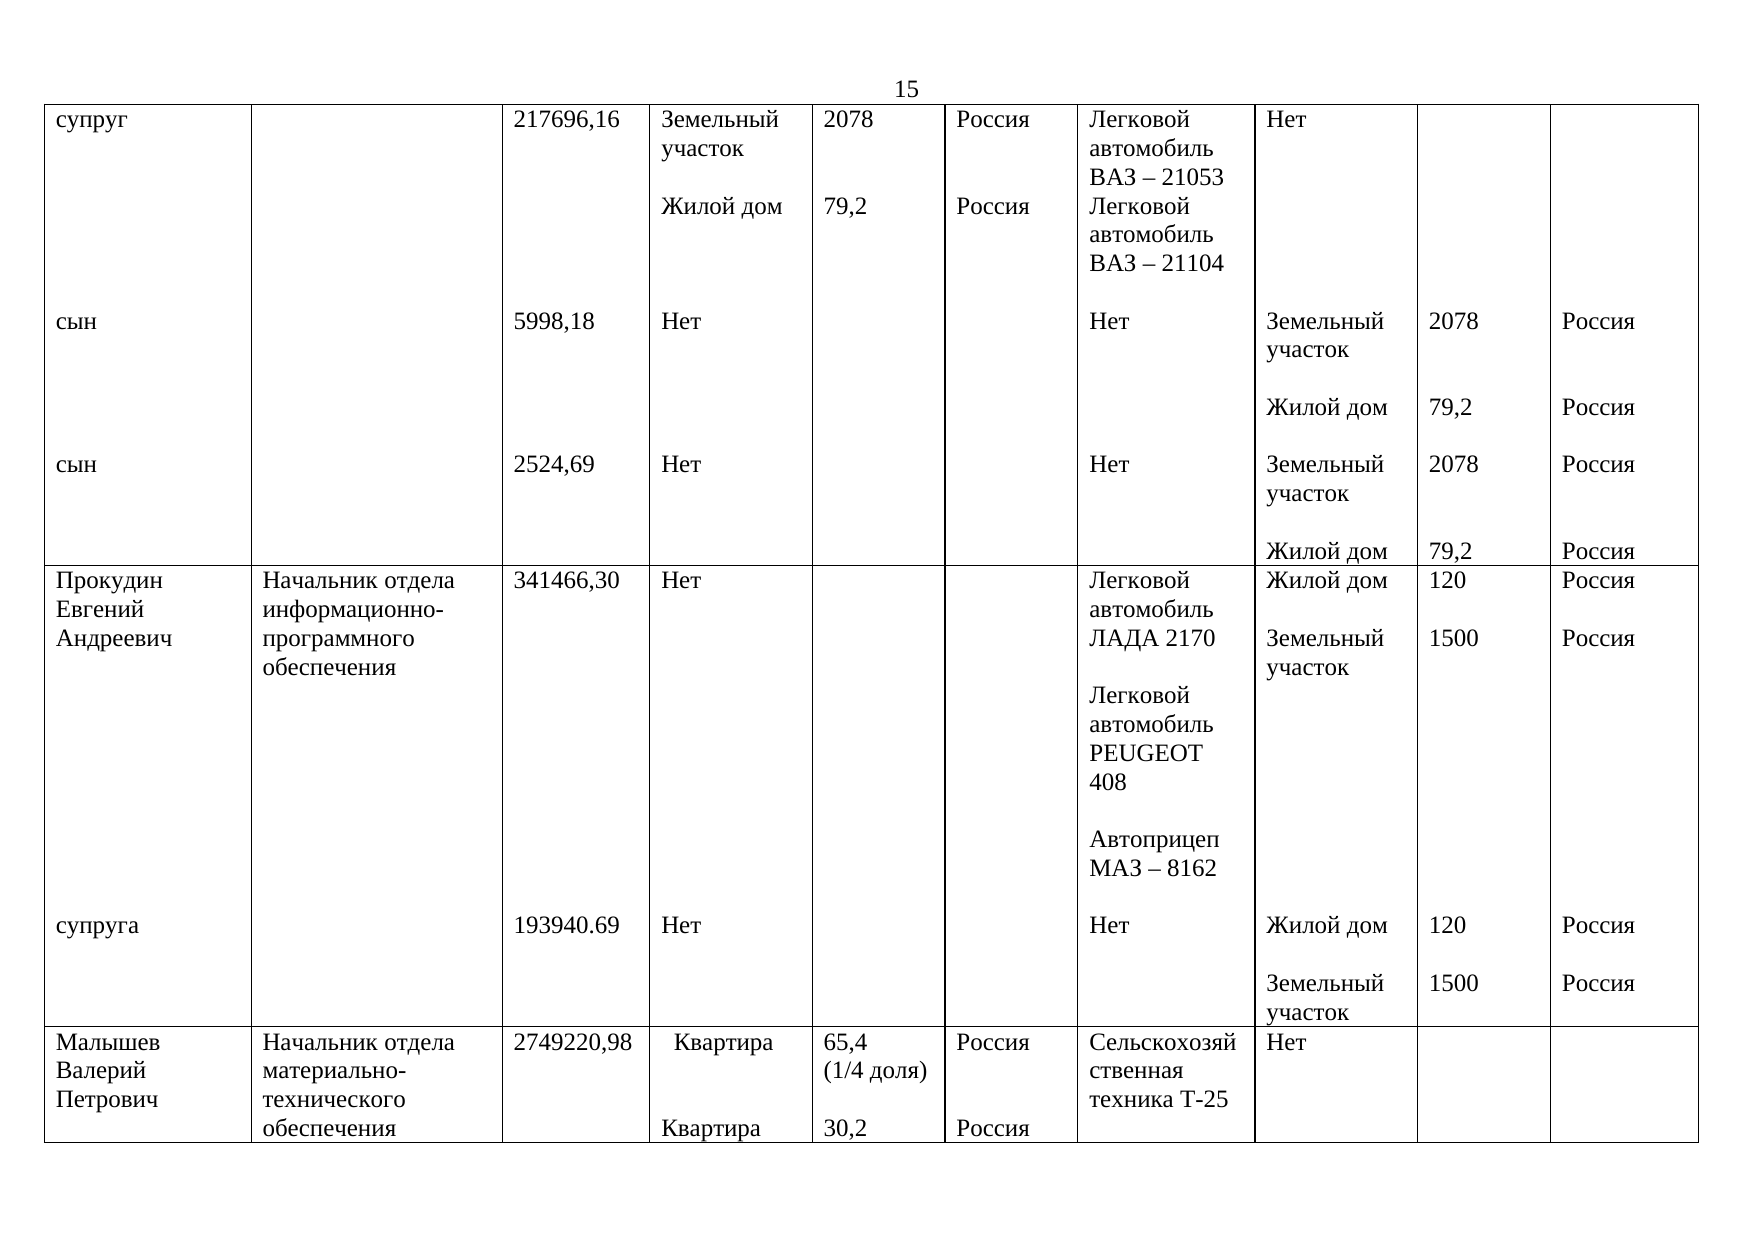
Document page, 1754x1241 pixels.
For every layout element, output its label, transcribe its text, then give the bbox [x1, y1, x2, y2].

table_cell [1418, 105, 1550, 564]
table_cell Прокудин Евгений Андреевич супруга [45, 566, 251, 1026]
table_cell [1078, 1027, 1254, 1142]
table_cell [1418, 1027, 1550, 1142]
table_cell [946, 566, 1077, 1026]
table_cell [503, 105, 649, 564]
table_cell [813, 1027, 944, 1142]
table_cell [650, 1027, 812, 1142]
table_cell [45, 1027, 251, 1142]
table_cell Россия Россия Россия Россия [1551, 566, 1698, 1026]
table_cell Россия Россия [946, 105, 1077, 564]
table_cell Легковой автомобиль ЛАДА 2170 Легковой автомобиль PEUGEOT 408 Автоприцеп МАЗ – 8162 Нет [1078, 566, 1254, 1026]
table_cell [1256, 105, 1417, 564]
table_cell Жилой дом Земельный участок Жилой дом Земельный участок [1256, 566, 1417, 1026]
table_cell Нет Нет Нет Нет [1256, 1027, 1417, 1142]
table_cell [252, 105, 502, 564]
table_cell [946, 1027, 1077, 1142]
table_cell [1551, 105, 1698, 564]
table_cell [1078, 105, 1254, 564]
table_cell 341466,30 193940.69 [503, 566, 649, 1026]
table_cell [650, 105, 812, 564]
table_cell 120 1500 120 1500 [1418, 566, 1550, 1026]
table_cell [813, 566, 944, 1026]
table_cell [503, 1027, 649, 1142]
table_cell 2078 79,2 [813, 105, 944, 564]
table_cell Нет Нет [650, 566, 812, 1026]
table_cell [45, 105, 251, 564]
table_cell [252, 1027, 502, 1142]
table_cell Начальник отдела информационно-программного обеспечения [252, 566, 502, 1026]
table_cell [1551, 1027, 1698, 1142]
